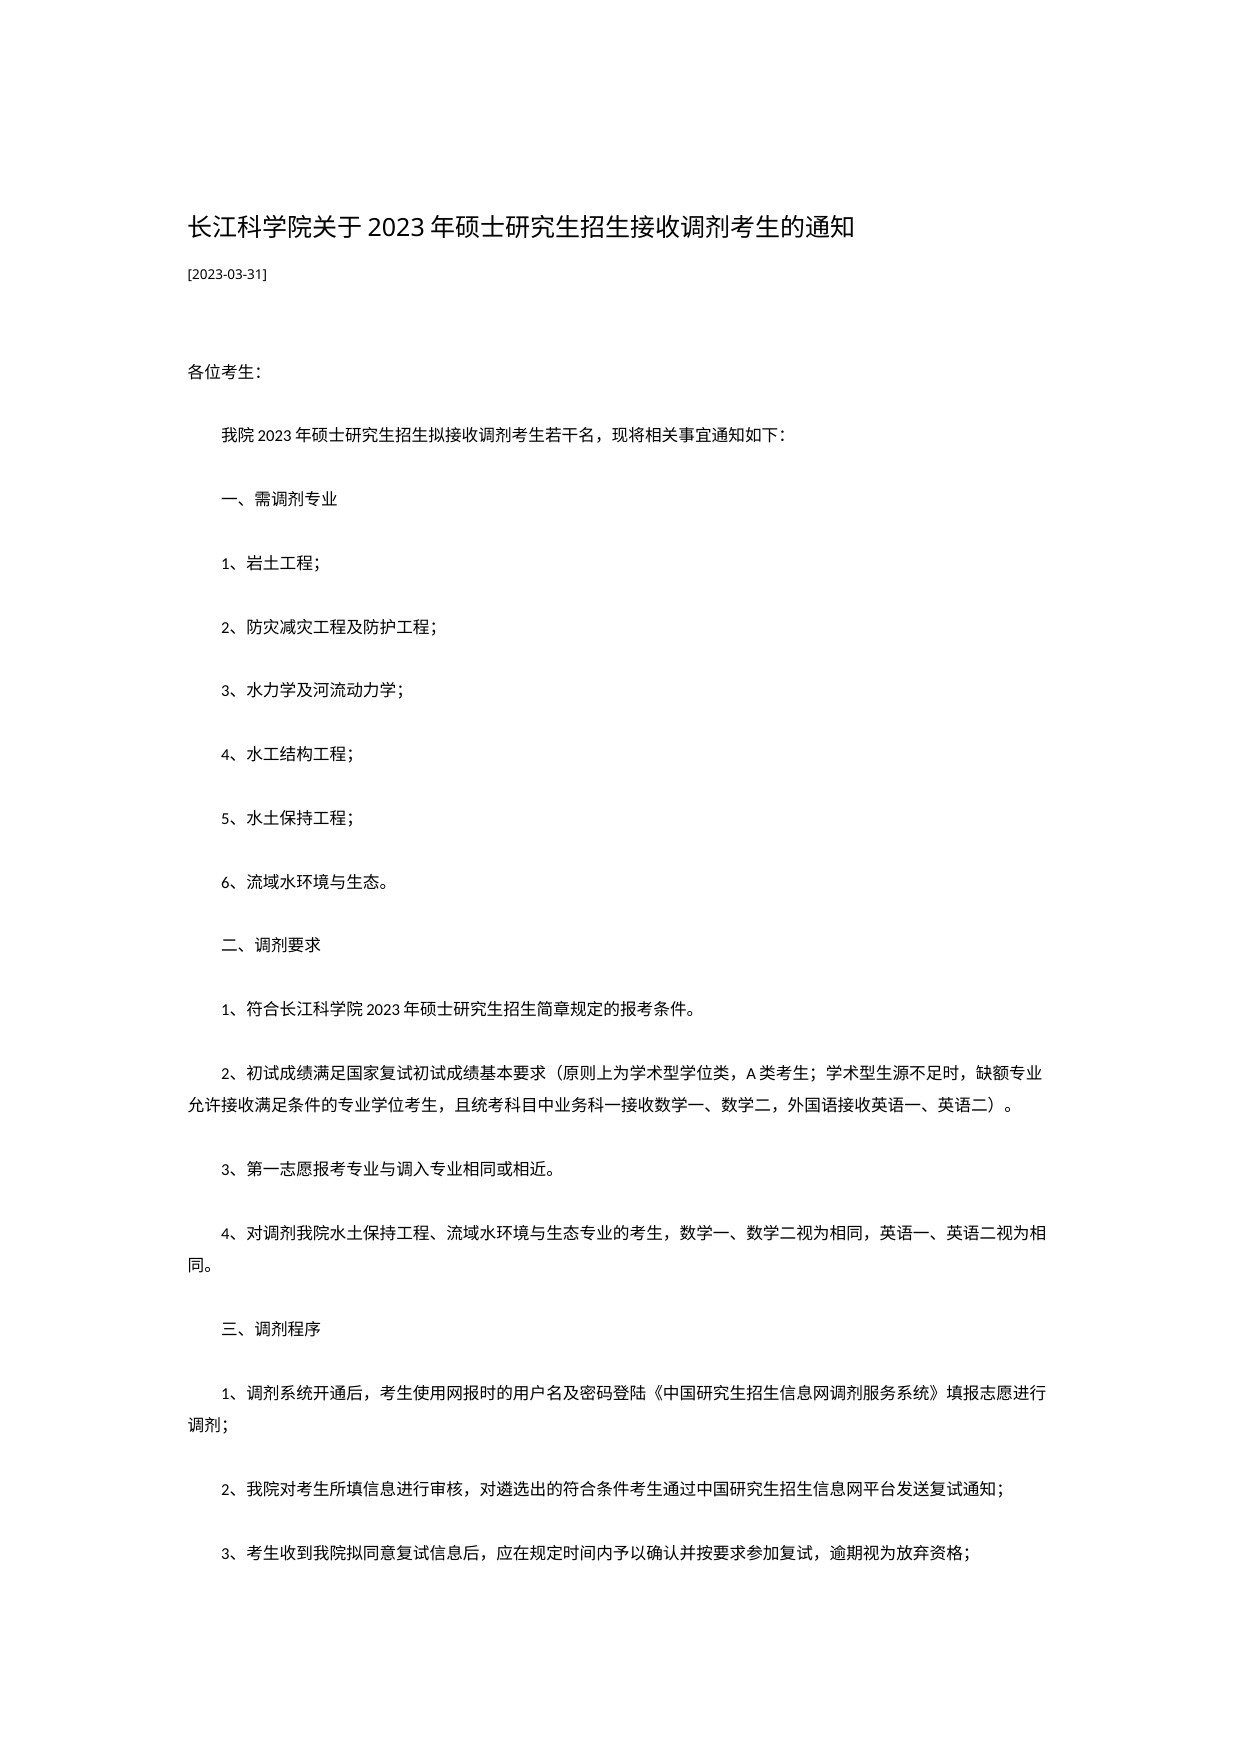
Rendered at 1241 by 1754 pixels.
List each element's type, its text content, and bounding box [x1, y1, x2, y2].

text 6、流域水环境与生态。 [187, 864, 1053, 897]
text 2、防灾减灾工程及防护工程； [187, 609, 1053, 642]
text 1、符合长江科学院2023年硕士研究生招生简章规定的报考条件。 [187, 992, 1053, 1024]
text 二、调剂要求 [187, 928, 1053, 961]
text 3、水力学及河流动力学； [187, 673, 1053, 706]
text 三、调剂程序 [187, 1312, 1053, 1344]
text 各位考生： [187, 322, 1053, 387]
text 5、水土保持工程； [187, 801, 1053, 833]
text 2、我院对考生所填信息进行审核，对遴选出的符合条件考生通过中国研究生招生信息网平台发送复试通知； [187, 1472, 1053, 1504]
text 4、水工结构工程； [187, 737, 1053, 769]
text 3、第一志愿报考专业与调入专业相同或相近。 [187, 1152, 1053, 1184]
text 长江科学院关于2023年硕士研究生招生接收调剂考生的通知 [187, 193, 1053, 258]
text [2023-03-31] [187, 258, 1053, 291]
text 我院2023年硕士研究生招生拟接收调剂考生若干名，现将相关事宜通知如下： [187, 418, 1053, 451]
text 一、需调剂专业 [187, 482, 1053, 514]
text 1、岩土工程； [187, 546, 1053, 578]
text 3、考生收到我院拟同意复试信息后，应在规定时间内予以确认并按要求参加复试，逾期视为放弃资格； [187, 1536, 1053, 1568]
text 1、调剂系统开通后，考生使用网报时的用户名及密码登陆《中国研究生招生信息网调剂服务系统》填报志愿进行调剂； [187, 1376, 1053, 1441]
text 2、初试成绩满足国家复试初试成绩基本要求（原则上为学术型学位类，A类考生；学术型生源不足时，缺额专业允许接收满足条件的专业学位考生，且统考科目中业务科一接收数学一、数学二，外国语接收英语一、英语二）。 [187, 1056, 1053, 1121]
text 4、对调剂我院水土保持工程、流域水环境与生态专业的考生，数学一、数学二视为相同，英语一、英语二视为相同。 [187, 1216, 1053, 1281]
